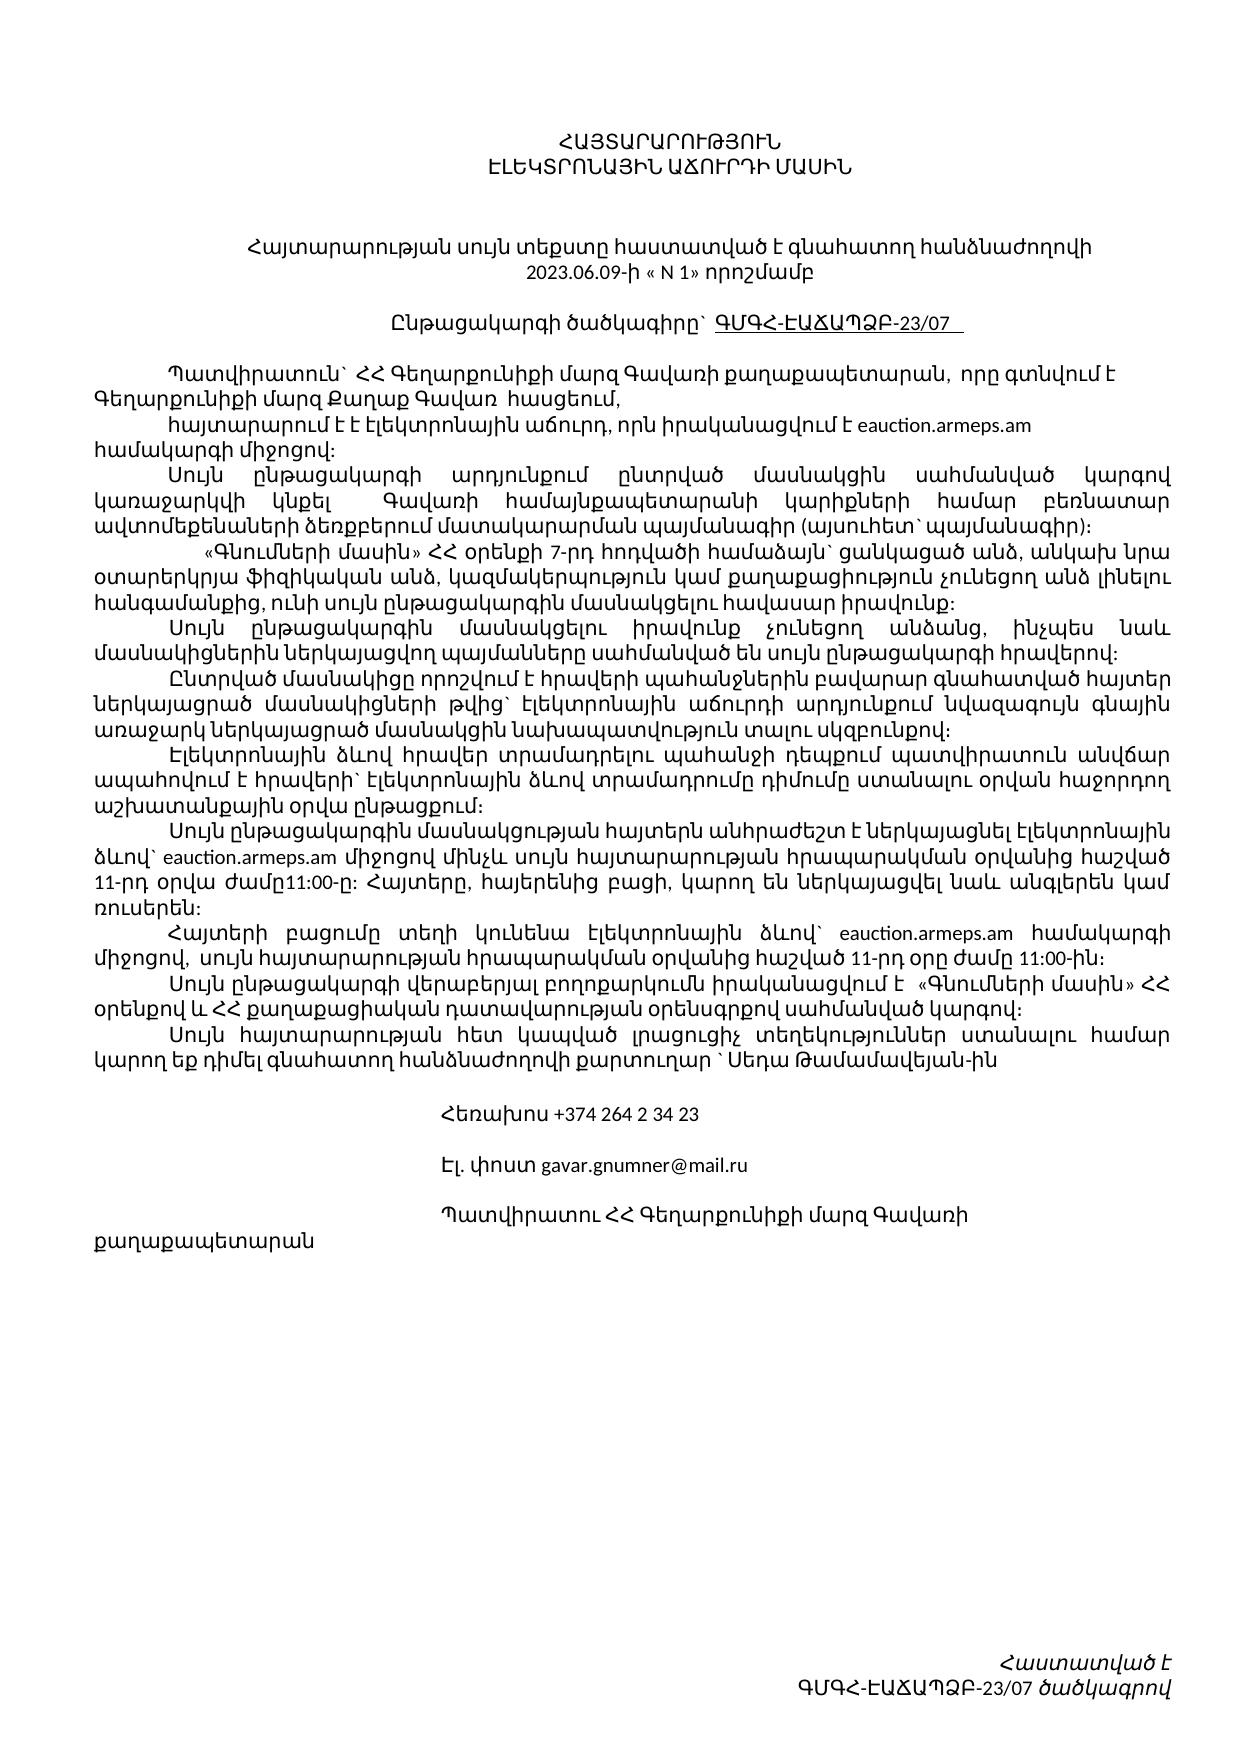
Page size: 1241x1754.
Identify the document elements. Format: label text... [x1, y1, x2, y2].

text Հեռախոս +374 264 2 34 23 [94, 1101, 1171, 1126]
text Ընտրված մասնակիցը որոշվում է հրավերի պահանջներին բավարար գնահատված հայտեր ներկայացրած մասնակիցների թվից` էլեկտրոնային աճուրդի արդյունքում նվազագույն գնային առաջարկ ներկայացրած մասնակցին նախապատվություն տալու սկզբունքով։ [94, 666, 1171, 742]
text Պատվիրատուն` ՀՀ Գեղարքունիքի մարզ Գավառի քաղաքապետարան, որը գտնվում է Գեղարքունիքի մարզ Քաղաք Գավառ հասցեում, [94, 361, 1171, 412]
text Հաստատված է [94, 1650, 1171, 1675]
text ՀԱՅՏԱՐԱՐՈՒԹՅՈՒՆ [94, 129, 1171, 154]
text հայտարարում է է էլեկտրոնային աճուրդ, որն իրականացվում է eauction.armeps.am համակարգի միջոցով: [94, 412, 1171, 463]
text Ընթացակարգի ծածկագիրը` ԳՄԳՀ-ԷԱՃԱՊՁԲ-23/07 [94, 310, 1171, 336]
text ԷԼԵԿՏՐՈՆԱՅԻՆ ԱՃՈՒՐԴԻ ՄԱՍԻՆ [94, 154, 1171, 180]
text Հայտարարության սույն տեքստը հաստատված է գնահատող հանձնաժողովի [94, 234, 1171, 259]
text Սույն ընթացակարգի վերաբերյալ բողոքարկումն իրականացվում է «Գնումների մասին» ՀՀ օրենքով և ՀՀ քաղաքացիական դատավարության օրենսգրքով սահմանված կարգով։ [94, 971, 1171, 1022]
text Սույն հայտարարության հետ կապված լրացուցիչ տեղեկություններ ստանալու համար կարող եք դիմել գնահատող հանձնաժողովի քարտուղար ` Սեդա Թամամավեյան-ին [94, 1022, 1171, 1073]
text Էլ. փոստ gavar.gnumner@mail.ru [94, 1152, 1171, 1177]
text Սույն ընթացակարգին մասնակցության հայտերն անհրաժեշտ է ներկայացնել էլեկտրոնային ձևով` eauction.armeps.am միջոցով մինչև սույն հայտարարության հրապարակման օրվանից հաշված 11-րդ օրվա ժամը11:00-ը: Հայտերը, հայերենից բացի, կարող են ներկայացվել նաև անգլերեն կամ ռուսերեն: [94, 818, 1171, 920]
text Սույն ընթացակարգի արդյունքում ընտրված մասնակցին սահմանված կարգով կառաջարկվի կնքել Գավառի համայնքապետարանի կարիքների համար բեռնատար ավտոմեքենաների ձեռքբերում մատակարարման պայմանագիր (այսուհետ` պայմանագիր)։ [94, 463, 1171, 539]
text Պատվիրատու ՀՀ Գեղարքունիքի մարզ Գավառի քաղաքապետարան [94, 1203, 1171, 1253]
text Էլեկտրոնային ձևով հրավեր տրամադրելու պահանջի դեպքում պատվիրատուն անվճար ապահովում է հրավերի` էլեկտրոնային ձևով տրամադրումը դիմումը ստանալու օրվան հաջորդող աշխատանքային օրվա ընթացքում։ [94, 742, 1171, 818]
text Սույն ընթացակարգին մասնակցելու իրավունք չունեցող անձանց, ինչպես նաև մասնակիցներին ներկայացվող պայմանները սահմանված են սույն ընթացակարգի հրավերով: [94, 615, 1171, 666]
text 2023.06.09 -ի « N 1» որոշմամբ [94, 259, 1171, 285]
text «Գնումների մասին» ՀՀ օրենքի 7-րդ հոդվածի համաձայն` ցանկացած անձ, անկախ նրա օտարերկրյա ֆիզիկական անձ, կազմակերպություն կամ քաղաքացիություն չունեցող անձ լինելու հանգամանքից, ունի սույն ընթացակարգին մասնակցելու հավասար իրավունք: [94, 539, 1171, 615]
text Հայտերի բացումը տեղի կունենա էլեկտրոնային ձևով` eauction.armeps.am համակարգի միջոցով, սույն հայտարարության հրապարակման օրվանից հաշված 11-րդ օրը ժամը 11:00-ին։ [94, 920, 1171, 971]
text ԳՄԳՀ-ԷԱՃԱՊՁԲ-23/07 ծածկագրով [94, 1675, 1171, 1701]
